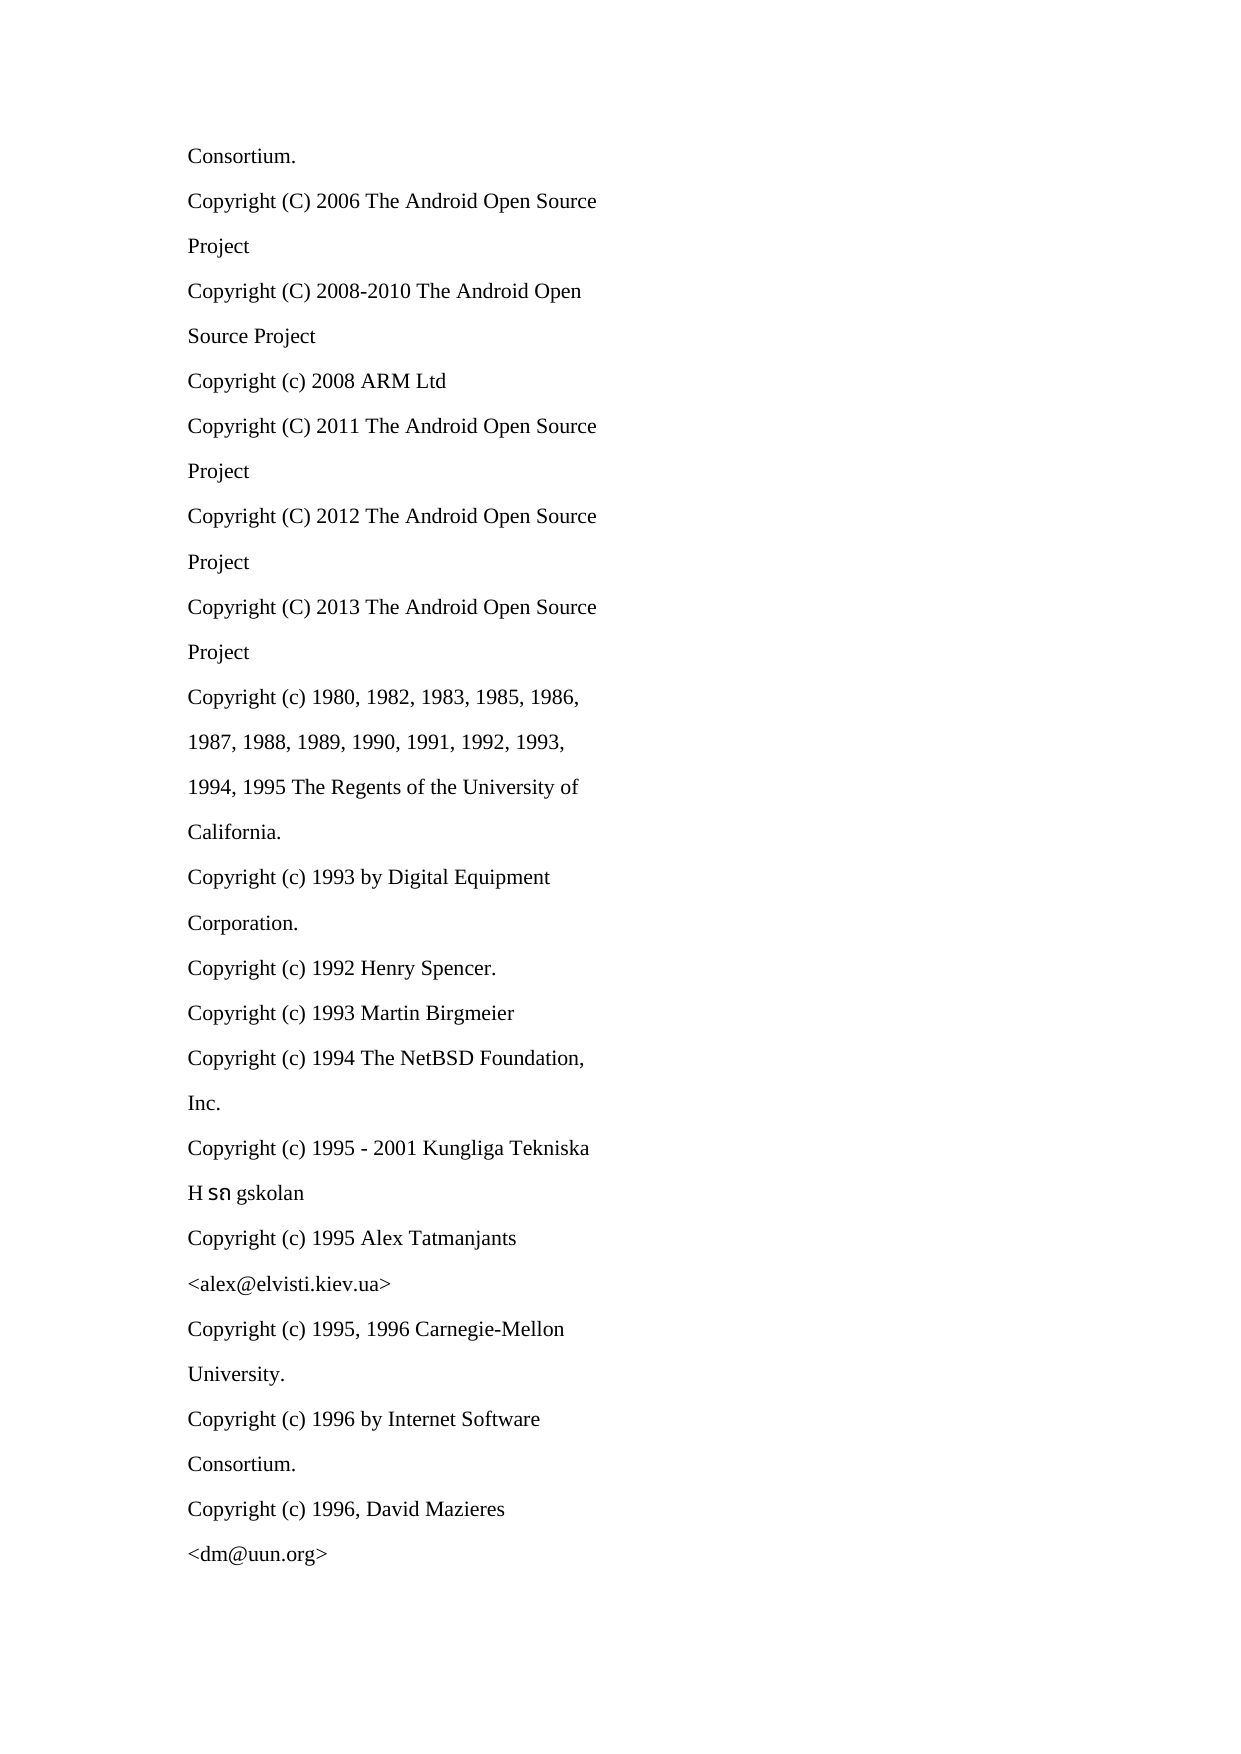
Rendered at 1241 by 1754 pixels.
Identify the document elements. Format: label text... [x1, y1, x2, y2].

text Copyright (C) 2013 The Android Open Source [187, 590, 1053, 623]
text Copyright (C) 2011 The Android Open Source [187, 410, 1053, 442]
text Project [187, 635, 1053, 668]
text Copyright (c) 1993 Martin Birgmeier [187, 996, 1053, 1028]
text Hรถgskolan [187, 1176, 1053, 1209]
text Copyright (c) 1996, David Mazieres [187, 1492, 1053, 1525]
text Copyright (c) 1995, 1996 Carnegie-Mellon [187, 1312, 1053, 1344]
text Project [187, 229, 1053, 262]
text University. [187, 1357, 1053, 1389]
text Copyright (C) 2012 The Android Open Source [187, 500, 1053, 532]
text Source Project [187, 319, 1053, 352]
text Copyright (C) 2006 The Android Open Source [187, 184, 1053, 217]
text Copyright (c) 1994 The NetBSD Foundation, [187, 1041, 1053, 1074]
text Project [187, 455, 1053, 487]
text Inc. [187, 1086, 1053, 1119]
text 1994, 1995 The Regents of the University of [187, 771, 1053, 803]
text Copyright (c) 1995 - 2001 Kungliga Tekniska [187, 1131, 1053, 1164]
text Copyright (c) 1992 Henry Spencer. [187, 951, 1053, 983]
text Copyright (c) 1980, 1982, 1983, 1985, 1986, [187, 680, 1053, 713]
text Corporation. [187, 906, 1053, 938]
text Copyright (c) 1993 by Digital Equipment [187, 861, 1053, 893]
text Project [187, 545, 1053, 577]
text <dm@uun.org> [187, 1537, 1053, 1570]
text Copyright (c) 1995 Alex Tatmanjants [187, 1222, 1053, 1254]
text Copyright (c) 2008 ARM Ltd [187, 364, 1053, 397]
text <alex@elvisti.kiev.ua> [187, 1267, 1053, 1299]
text Copyright (c) 1996 by Internet Software [187, 1402, 1053, 1435]
text Copyright (C) 2008-2010 The Android Open [187, 274, 1053, 307]
text 1987, 1988, 1989, 1990, 1991, 1992, 1993, [187, 725, 1053, 758]
text Consortium. [187, 139, 1053, 172]
text Consortium. [187, 1447, 1053, 1480]
text California. [187, 816, 1053, 848]
